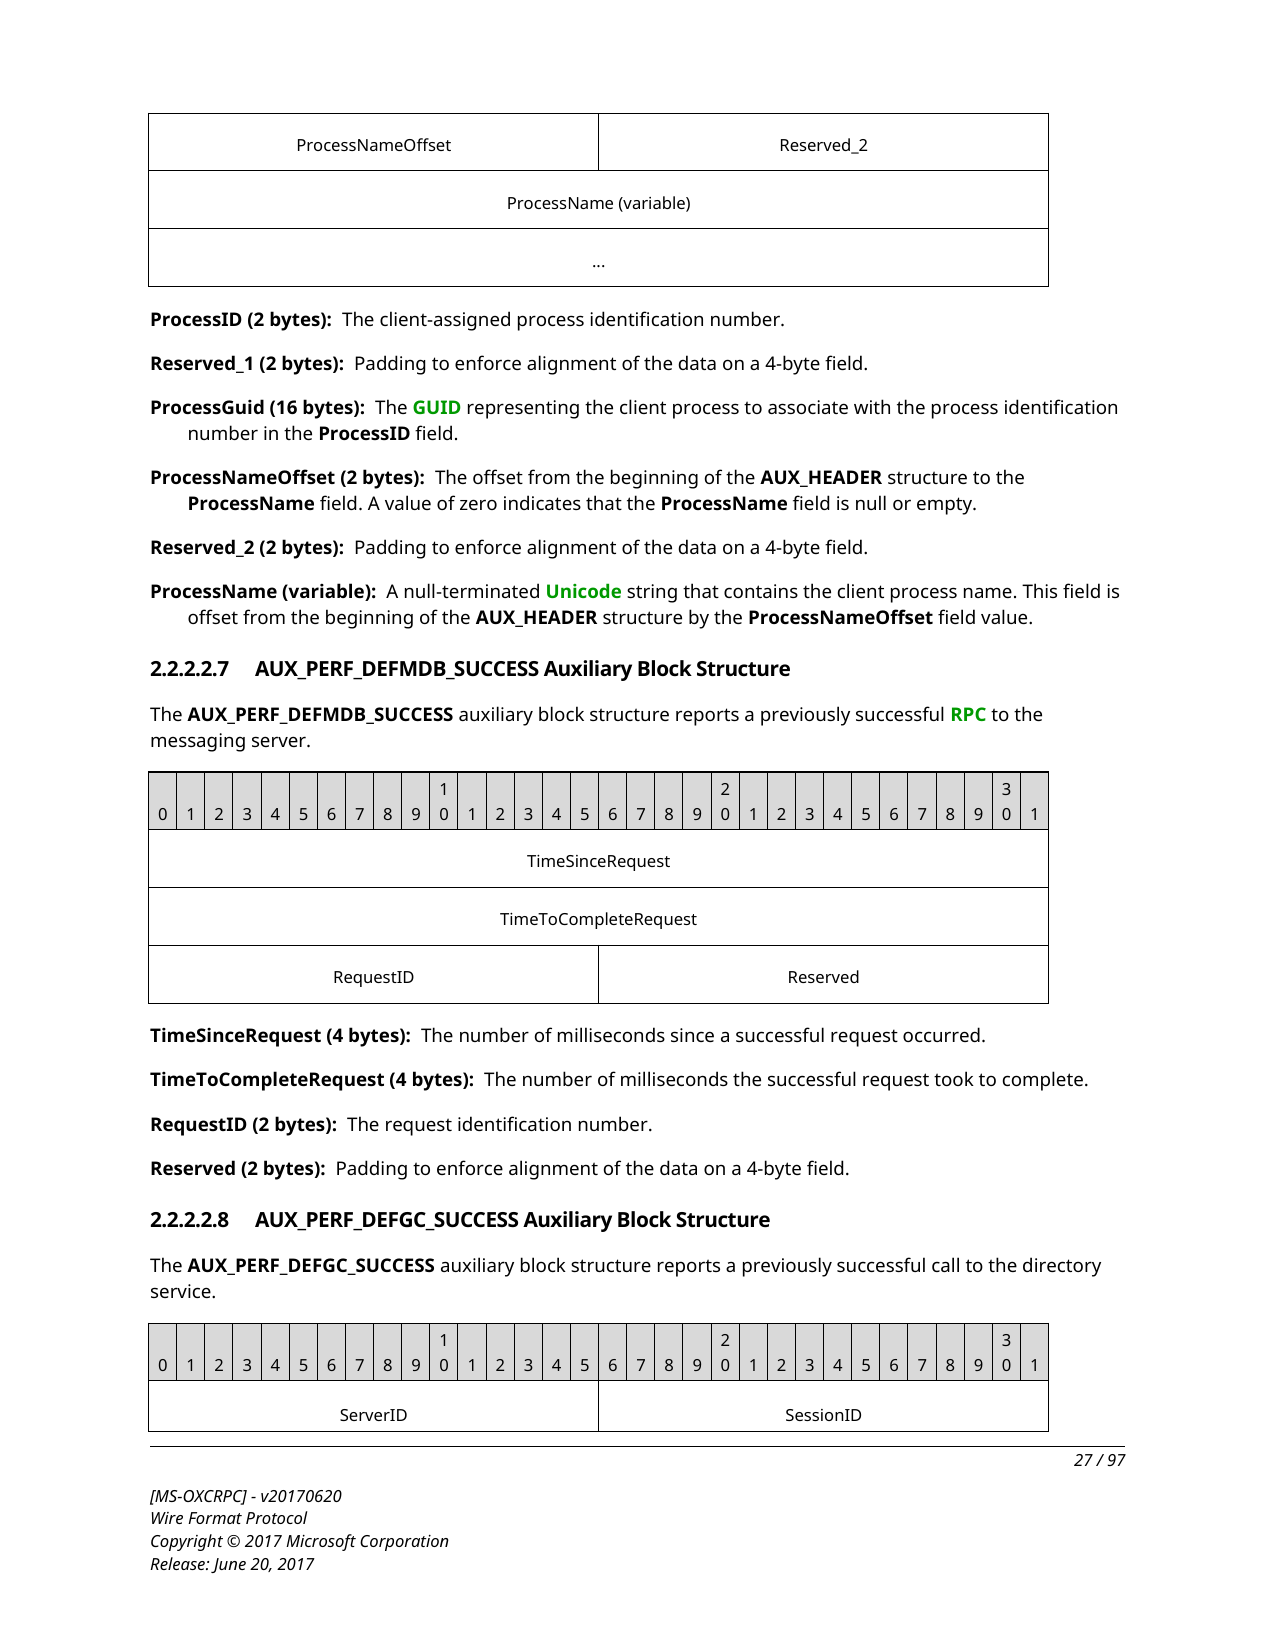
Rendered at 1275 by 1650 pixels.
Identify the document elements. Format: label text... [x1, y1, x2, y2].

table_cell TimeSinceRequest [149, 830, 1048, 887]
subtitle AUX_PERF_DEFMDB_SUCCESS Auxiliary Block Structure [150, 654, 1125, 683]
table_cell RequestID [149, 946, 598, 1002]
table_header 1 [740, 773, 767, 829]
table_header 4 [262, 1324, 289, 1380]
table_header 3 [515, 773, 542, 829]
table_header 2 0 [712, 1324, 739, 1380]
table_header 3 [796, 1324, 823, 1380]
text ProcessID (2 bytes): The client-assigned process identification number. [150, 306, 1125, 332]
table_header 2 [205, 773, 232, 829]
table_cell SessionID [599, 1381, 1048, 1431]
table_header 5 [571, 773, 598, 829]
table_header 1 [1021, 1324, 1048, 1380]
table_header 8 [937, 1324, 964, 1380]
table_header 1 [1021, 773, 1048, 829]
table_header 7 [627, 773, 654, 829]
table_header 8 [937, 773, 964, 829]
table_header 4 [262, 773, 289, 829]
table_header 1 [177, 1324, 204, 1380]
table_header 9 [683, 773, 711, 829]
table_header 6 [318, 773, 345, 829]
table_cell ProcessName (variable) [149, 171, 1048, 228]
table_header 6 [599, 1324, 626, 1380]
table_header 8 [374, 1324, 401, 1380]
table_header 6 [599, 773, 626, 829]
text Reserved_1 (2 bytes): Padding to enforce alignment of the data on a 4-byte field. [150, 350, 1125, 376]
table_header 8 [655, 773, 682, 829]
table_header 7 [346, 1324, 373, 1380]
table_header 4 [824, 773, 851, 829]
table_header 5 [290, 773, 317, 829]
table_header 5 [290, 1324, 317, 1380]
table_header 3 [515, 1324, 542, 1380]
table_cell ... [149, 229, 1048, 286]
table_header 9 [965, 773, 992, 829]
table_header 3 [233, 773, 261, 829]
text TimeSinceRequest (4 bytes): The number of milliseconds since a successful request occurred. [150, 1022, 1125, 1048]
subtitle AUX_PERF_DEFGC_SUCCESS Auxiliary Block Structure [150, 1206, 1125, 1234]
table_header 3 0 [993, 1324, 1020, 1380]
table_header 0 [149, 773, 176, 829]
table_header 9 [402, 1324, 429, 1380]
text RequestID (2 bytes): The request identification number. [150, 1111, 1125, 1136]
table_header 9 [965, 1324, 992, 1380]
table_header 1 [177, 773, 204, 829]
table_header 5 [852, 1324, 879, 1380]
text ProcessGuid (16 bytes): The GUID representing the client process to associate with the process identification number in the ProcessID field. [150, 394, 1125, 446]
table_header 1 [458, 1324, 486, 1380]
table_cell ProcessNameOffset [149, 114, 598, 170]
table_header 7 [627, 1324, 654, 1380]
table_header 6 [880, 773, 907, 829]
table_header 0 [149, 1324, 176, 1380]
table_header 7 [346, 773, 373, 829]
table_cell ServerID [149, 1381, 598, 1431]
text The AUX_PERF_DEFGC_SUCCESS auxiliary block structure reports a previously successful call to the directory service. [150, 1253, 1125, 1304]
table_header 6 [880, 1324, 907, 1380]
text ProcessNameOffset (2 bytes): The offset from the beginning of the AUX_HEADER structure to the ProcessName field. A value of zero indicates that the ProcessName field is null or empty. [150, 464, 1125, 515]
table_header 2 [205, 1324, 232, 1380]
table_header 1 [458, 773, 486, 829]
table_header 4 [824, 1324, 851, 1380]
table_header 1 [740, 1324, 767, 1380]
table_header 2 [487, 1324, 514, 1380]
table_header 9 [402, 773, 429, 829]
table_header 2 [487, 773, 514, 829]
table_header 7 [908, 773, 936, 829]
table_header 8 [374, 773, 401, 829]
table_header 2 [768, 773, 795, 829]
table_header 4 [543, 773, 570, 829]
table_header 9 [683, 1324, 711, 1380]
table_header 3 [233, 1324, 261, 1380]
table_header 3 [796, 773, 823, 829]
table_header 6 [318, 1324, 345, 1380]
text TimeToCompleteRequest (4 bytes): The number of milliseconds the successful request took to complete. [150, 1067, 1125, 1092]
table_header 5 [852, 773, 879, 829]
table_header 7 [908, 1324, 936, 1380]
text Reserved_2 (2 bytes): Padding to enforce alignment of the data on a 4-byte field. [150, 534, 1125, 560]
table_header 2 0 [712, 773, 739, 829]
text The AUX_PERF_DEFMDB_SUCCESS auxiliary block structure reports a previously successful RPC to the messaging server. [150, 702, 1125, 753]
table_header 5 [571, 1324, 598, 1380]
table_header 4 [543, 1324, 570, 1380]
table_header 3 0 [993, 773, 1020, 829]
table_header 1 0 [430, 773, 457, 829]
table_header 1 0 [430, 1324, 457, 1380]
table_header 2 [768, 1324, 795, 1380]
table_cell Reserved_2 [599, 114, 1048, 170]
table_header 8 [655, 1324, 682, 1380]
table_cell Reserved [599, 946, 1048, 1002]
text ProcessName (variable): A null-terminated Unicode string that contains the client process name. This field is offset from the beginning of the AUX_HEADER structure by the ProcessNameOffset field value. [150, 578, 1125, 629]
table_cell TimeToCompleteRequest [149, 888, 1048, 944]
text Reserved (2 bytes): Padding to enforce alignment of the data on a 4-byte field. [150, 1155, 1125, 1181]
